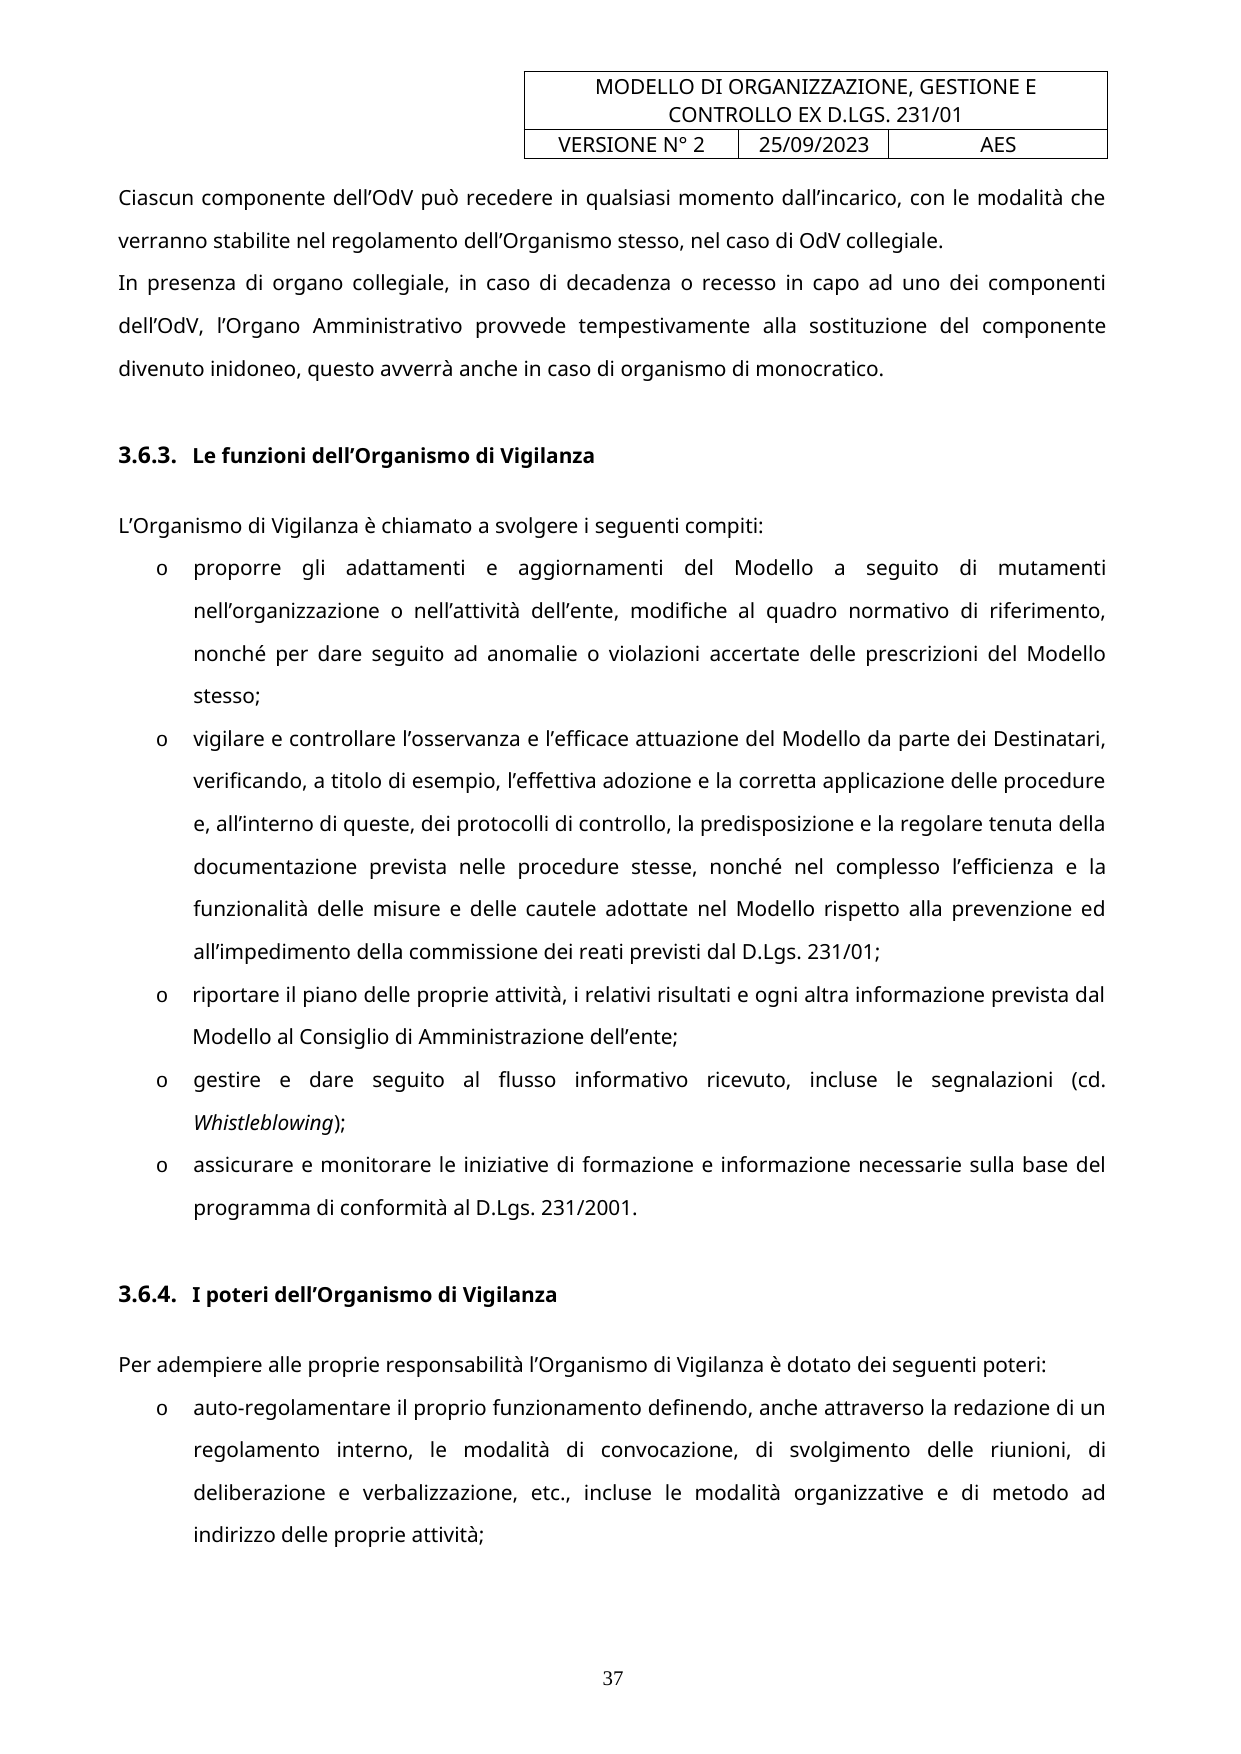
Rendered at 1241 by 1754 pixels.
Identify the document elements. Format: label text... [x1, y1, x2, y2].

list gestire e dare seguito al flusso informativo ricevuto, incluse le segnalazioni (cd. Whistleblowing); [156, 1065, 1107, 1136]
subtitle Le funzioni dell’Organismo di Vigilanza [118, 439, 1107, 470]
text Per adempiere alle proprie responsabilità l’Organismo di Vigilanza è dotato dei seguenti poteri: [118, 1350, 1107, 1378]
text In presenza di organo collegiale, in caso di decadenza o recesso in capo ad uno dei componenti dell’OdV, l’Organo Amministrativo provvede tempestivamente alla sostituzione del componente divenuto inidoneo, questo avverrà anche in caso di organismo di monocratico. [118, 268, 1107, 382]
text Ciascun componente dell’OdV può recedere in qualsiasi momento dall’incarico, con le modalità che verranno stabilite nel regolamento dell’Organismo stesso, nel caso di OdV collegiale. [118, 183, 1107, 254]
list assicurare e monitorare le iniziative di formazione e informazione necessarie sulla base del programma di conformità al D.Lgs. 231/2001. [156, 1150, 1107, 1221]
subtitle I poteri dell’Organismo di Vigilanza [118, 1278, 1107, 1309]
list auto-regolamentare il proprio funzionamento definendo, anche attraverso la redazione di un regolamento interno, le modalità di convocazione, di svolgimento delle riunioni, di deliberazione e verbalizzazione, etc., incluse le modalità organizzative e di metodo ad indirizzo delle proprie attività; [156, 1393, 1107, 1549]
text L’Organismo di Vigilanza è chiamato a svolgere i seguenti compiti: [118, 511, 1107, 539]
list riportare il piano delle proprie attività, i relativi risultati e ogni altra informazione prevista dal Modello al Consiglio di Amministrazione dell’ente; [156, 980, 1107, 1051]
list proporre gli adattamenti e aggiornamenti del Modello a seguito di mutamenti nell’organizzazione o nell’attività dell’ente, modifiche al quadro normativo di riferimento, nonché per dare seguito ad anomalie o violazioni accertate delle prescrizioni del Modello stesso; [156, 553, 1107, 710]
list vigilare e controllare l’osservanza e l’efficace attuazione del Modello da parte dei Destinatari, verificando, a titolo di esempio, l’effettiva adozione e la corretta applicazione delle procedure e, all’interno di queste, dei protocolli di controllo, la predisposizione e la regolare tenuta della documentazione prevista nelle procedure stesse, nonché nel complesso l’efficienza e la funzionalità delle misure e delle cautele adottate nel Modello rispetto alla prevenzione ed all’impedimento della commissione dei reati previsti dal D.Lgs. 231/01; [156, 724, 1107, 966]
